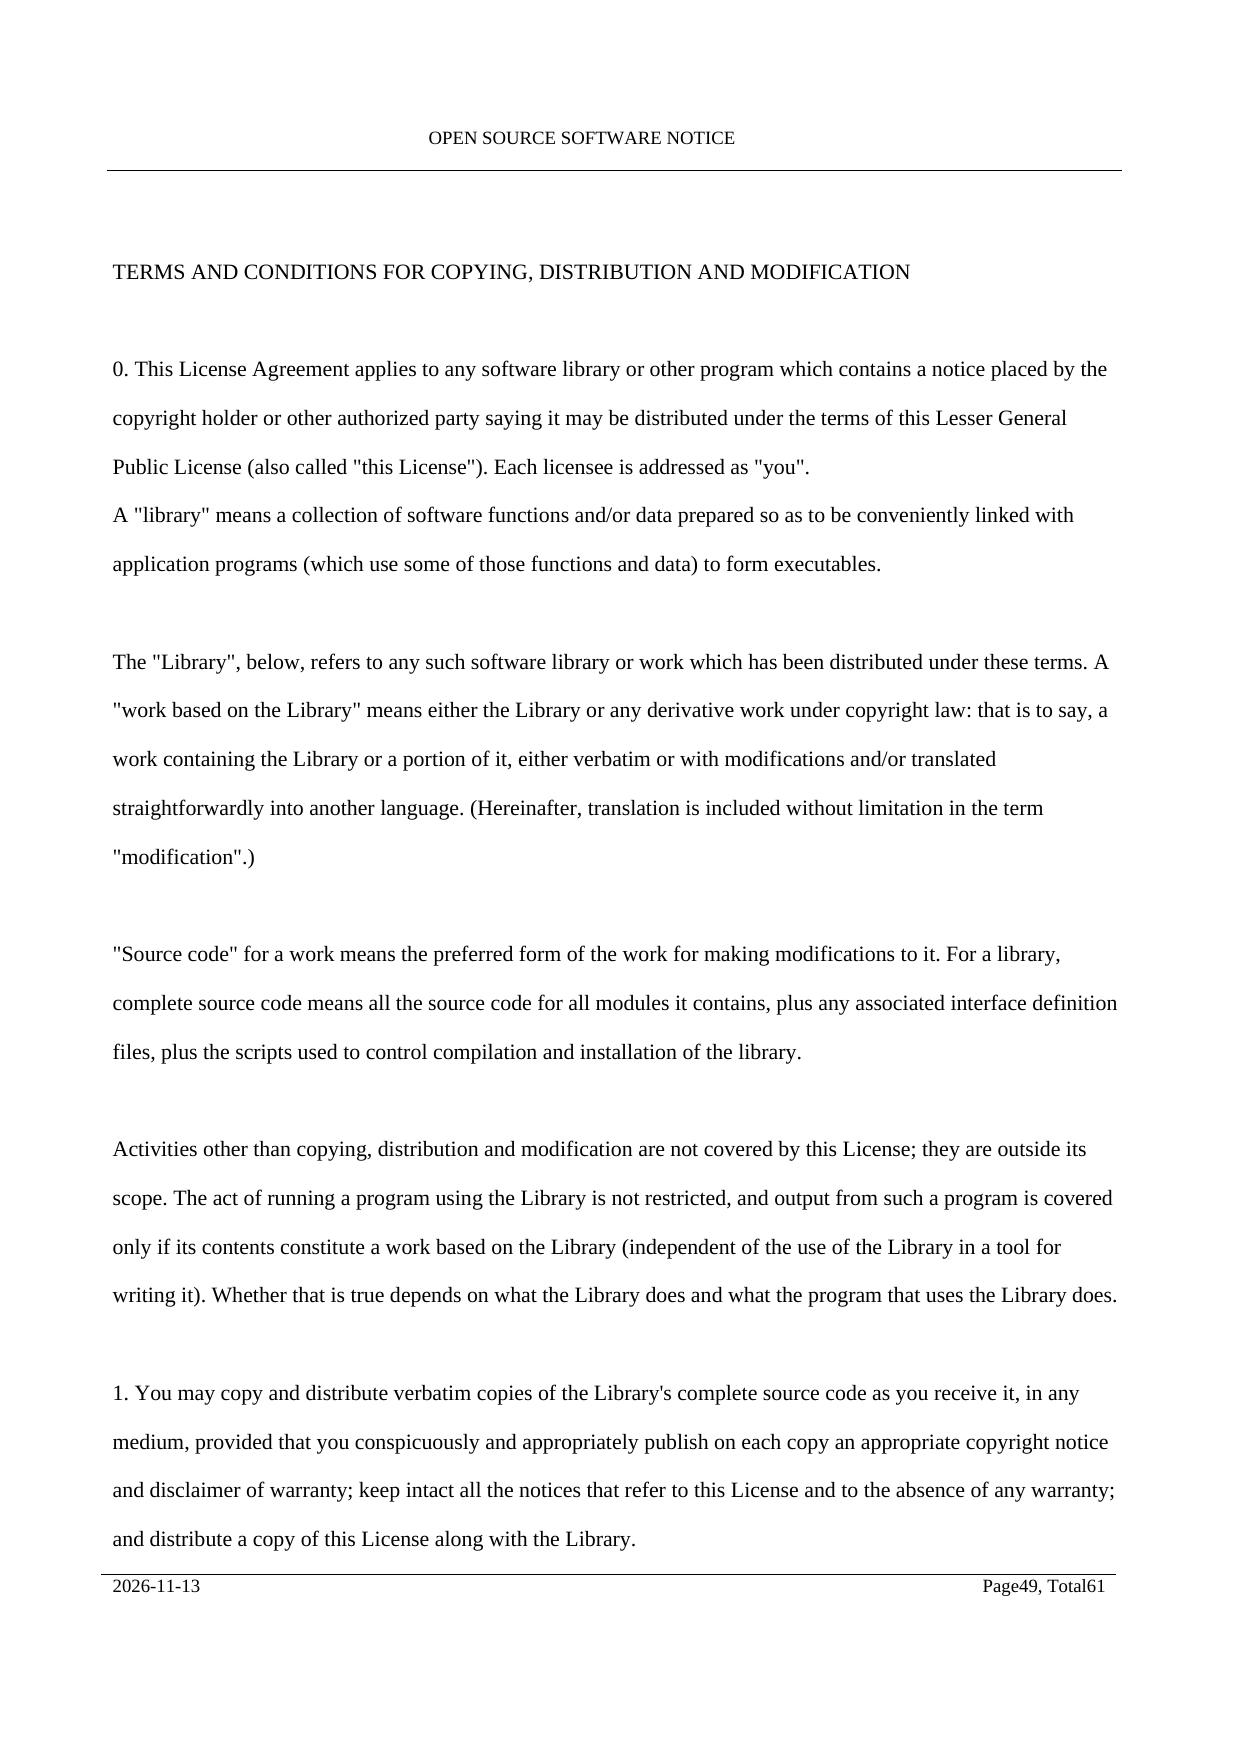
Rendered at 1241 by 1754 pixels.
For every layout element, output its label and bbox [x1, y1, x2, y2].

text [112, 206, 1128, 1555]
